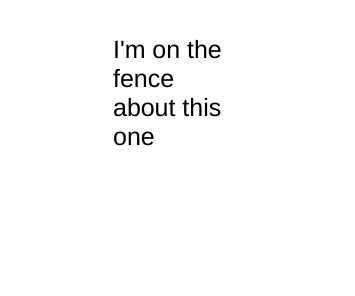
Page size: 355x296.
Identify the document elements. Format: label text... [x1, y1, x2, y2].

text I'm on the fence about this one [113, 35, 242, 150]
